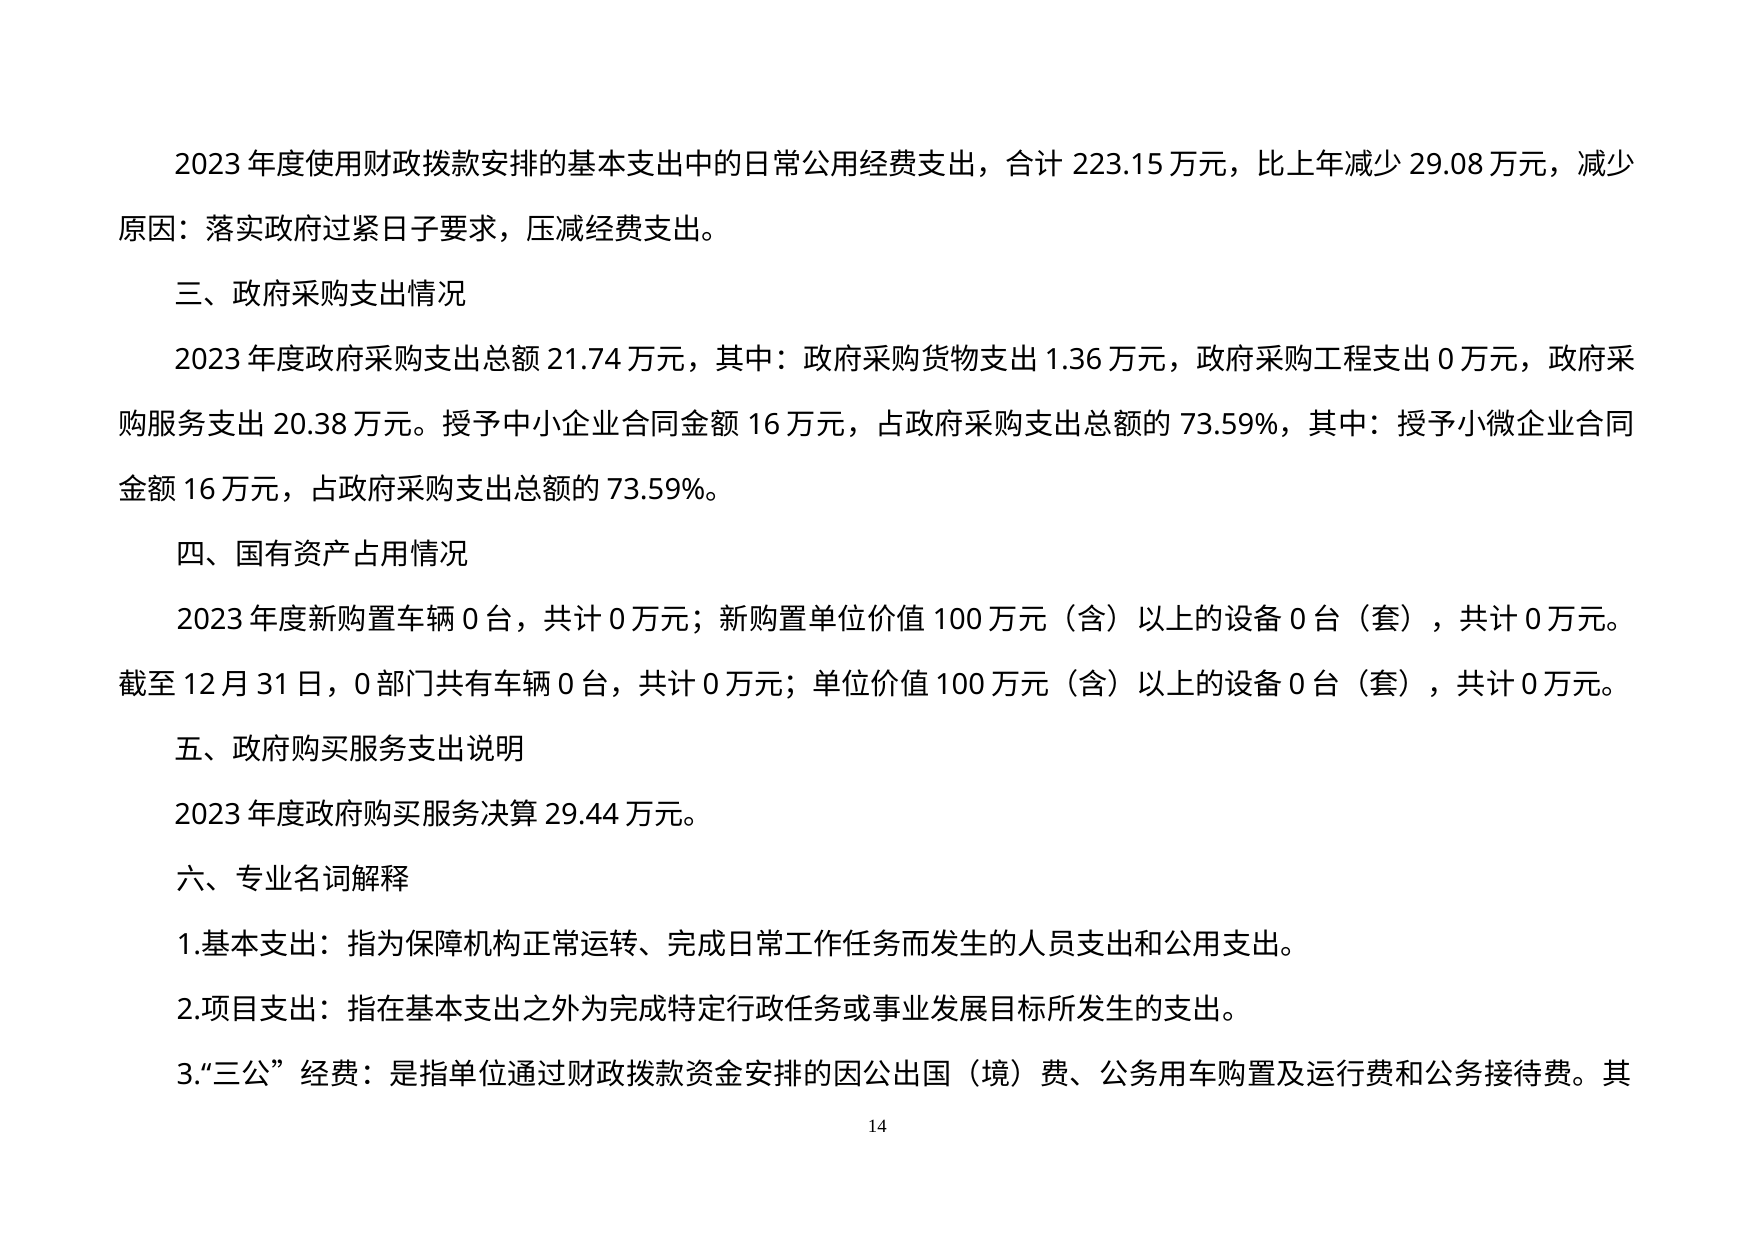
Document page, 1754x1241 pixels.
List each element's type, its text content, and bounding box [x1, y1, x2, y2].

text 四、国有资产占用情况 [118, 519, 1636, 584]
text 2023年度政府采购支出总额21.74万元，其中：政府采购货物支出1.36万元，政府采购工程支出0万元，政府采购服务支出20.38万元。授予中小企业合同金额16万元，占政府采购支出总额的73.59%，其中：授予小微企业合同金额16万元，占政府采购支出总额的73.59%。 [118, 324, 1636, 519]
text 2023年度政府购买服务决算29.44万元。 [118, 779, 1636, 844]
text 五、政府购买服务支出说明 [118, 714, 1636, 779]
text 1.基本支出：指为保障机构正常运转、完成日常工作任务而发生的人员支出和公用支出。 [118, 909, 1636, 974]
text 六、专业名词解释 [118, 844, 1636, 909]
text 2023年度新购置车辆0台，共计0万元；新购置单位价值100万元（含）以上的设备0台（套），共计0万元。截至12月31日，0部门共有车辆0台，共计0万元；单位价值100万元（含）以上的设备0台（套），共计0万元。 [118, 584, 1636, 714]
text 2023年度使用财政拨款安排的基本支出中的日常公用经费支出，合计223.15万元，比上年减少29.08万元，减少原因：落实政府过紧日子要求，压减经费支出。 [118, 129, 1636, 259]
text 三、政府采购支出情况 [174, 259, 1636, 324]
text 2.项目支出：指在基本支出之外为完成特定行政任务或事业发展目标所发生的支出。 [118, 974, 1636, 1039]
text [118, 1039, 1636, 1104]
